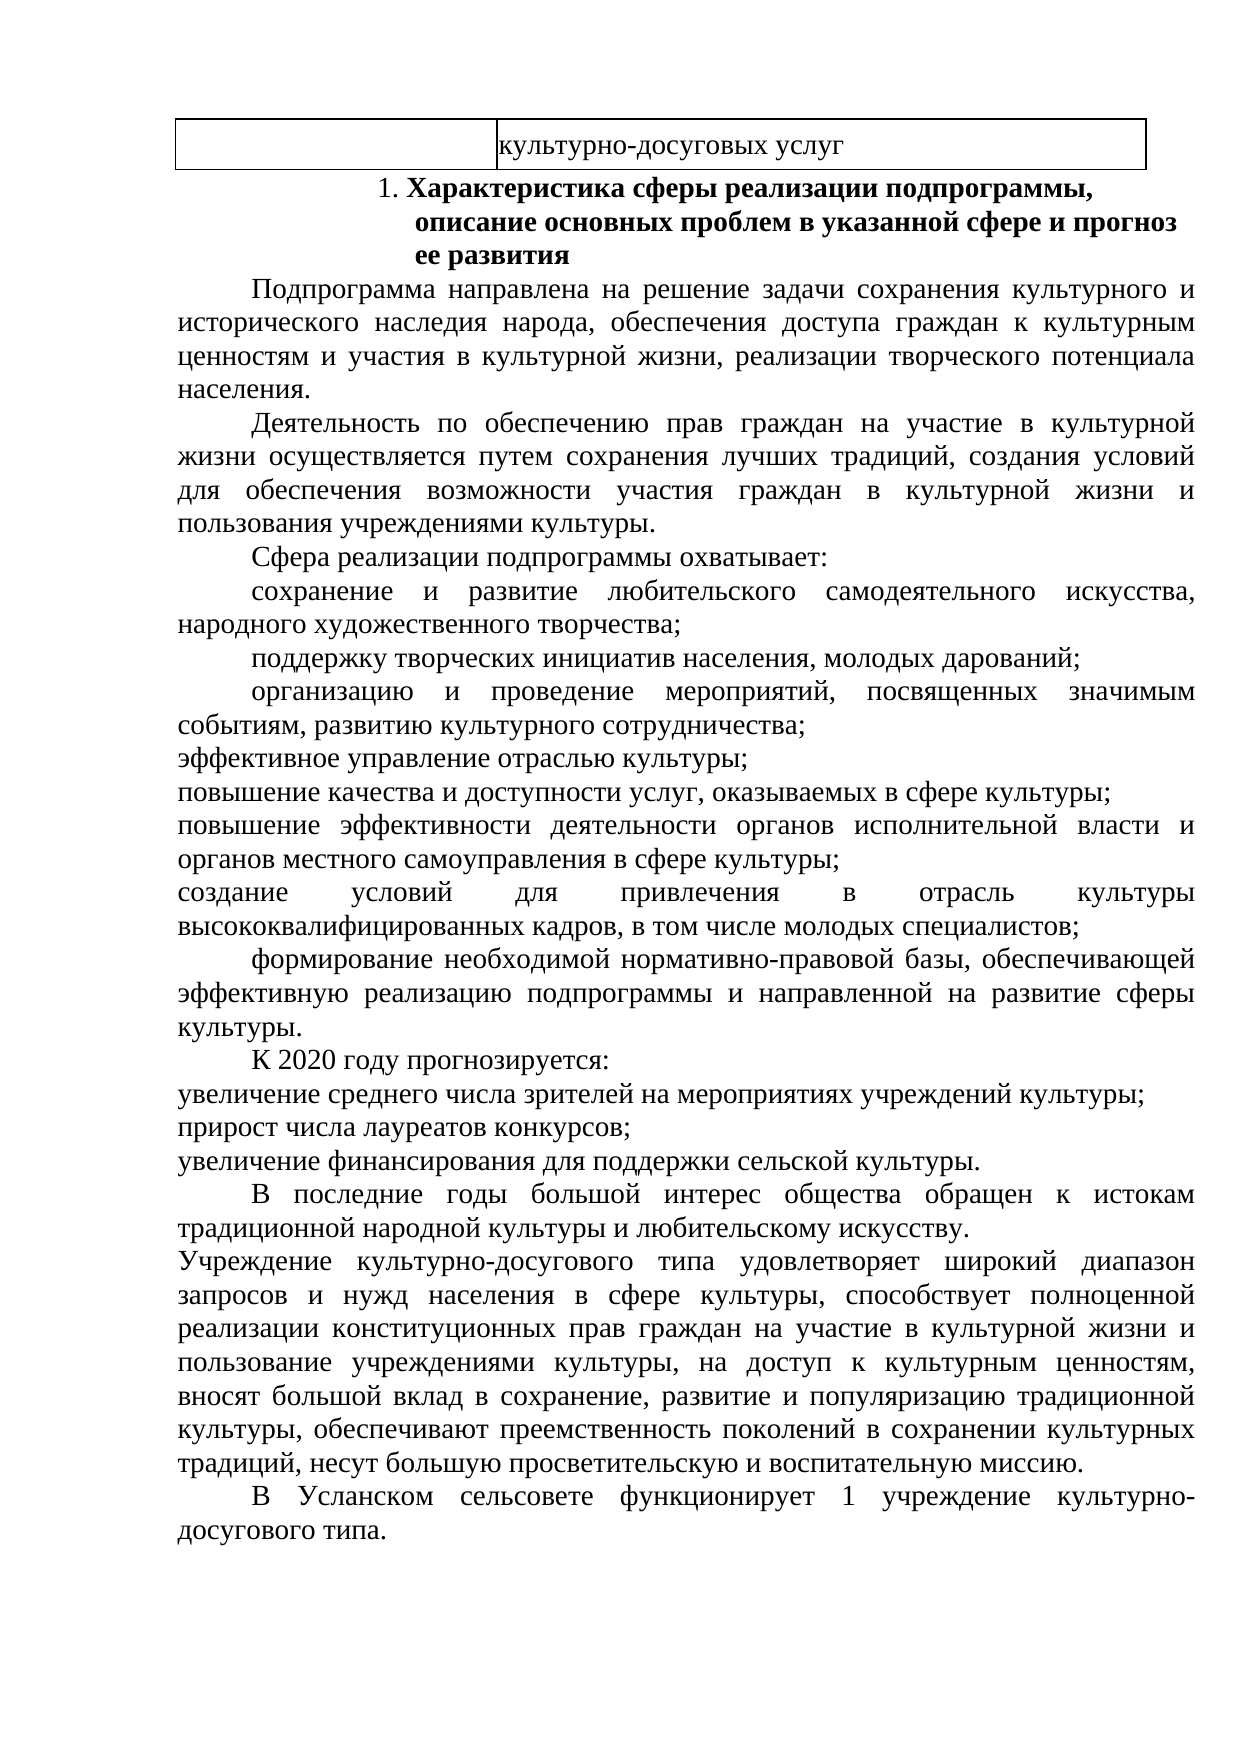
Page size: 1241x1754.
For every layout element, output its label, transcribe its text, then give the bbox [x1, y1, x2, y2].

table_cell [498, 120, 1145, 169]
text Деятельность по обеспечению прав граждан на участие в культурной жизни осуществляется путем сохранения лучших традиций, создания условий для обеспечения возможности участия граждан в культурной жизни и пользования учреждениями культуры. [177, 405, 1196, 539]
text организацию и проведение мероприятий, посвященных значимым событиям, развитию культурного сотрудничества; [177, 673, 1196, 740]
text эффективное управление отраслью культуры; [177, 740, 1196, 774]
text В Усланском сельсовете функционирует 1 учреждение культурно-досугового типа. [177, 1478, 1196, 1545]
text повышение качества и доступности услуг, оказываемых в сфере культуры; [177, 774, 1196, 807]
text К 2020 году прогнозируется: [177, 1042, 1196, 1076]
text Сфера реализации подпрограммы охватывает: [177, 539, 1196, 573]
text В последние годы большой интерес общества обращен к истокам традиционной народной культуры и любительскому искусству. [177, 1176, 1196, 1243]
text увеличение среднего числа зрителей на мероприятиях учреждений культуры; [177, 1076, 1196, 1109]
text Учреждение культурно-досугового типа удовлетворяет широкий диапазон запросов и нужд населения в сфере культуры, способствует полноценной реализации конституционных прав граждан на участие в культурной жизни и пользование учреждениями культуры, на доступ к культурным ценностям, вносят большой вклад в сохранение, развитие и популяризацию традиционной культуры, обеспечивают преемственность поколений в сохранении культурных традиций, несут большую просветительскую и воспитательную миссию. [177, 1243, 1196, 1478]
text создание условий для привлечения в отрасль культуры высококвалифицированных кадров, в том числе молодых специалистов; [177, 874, 1196, 942]
text увеличение финансирования для поддержки сельской культуры. [177, 1143, 1196, 1176]
text сохранение и развитие любительского самодеятельного искусства, народного художественного творчества; [177, 573, 1196, 640]
text повышение эффективности деятельности органов исполнительной власти и органов местного самоуправления в сфере культуры; [177, 807, 1196, 874]
text поддержку творческих инициатив населения, молодых дарований; [177, 640, 1196, 673]
text формирование необходимой нормативно-правовой базы, обеспечивающей эффективную реализацию подпрограммы и направленной на развитие сферы культуры. [177, 942, 1196, 1042]
text 1.​ Характеристика сферы реализации подпрограммы, описание основных проблем в указанной сфере и прогноз ее развития [377, 170, 1196, 271]
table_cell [176, 120, 496, 169]
text Подпрограмма направлена на решение задачи сохранения культурного и исторического наследия народа, обеспечения доступа граждан к культурным ценностям и участия в культурной жизни, реализации творческого потенциала населения. [177, 271, 1196, 405]
text прирост числа лауреатов конкурсов; [177, 1109, 1196, 1143]
